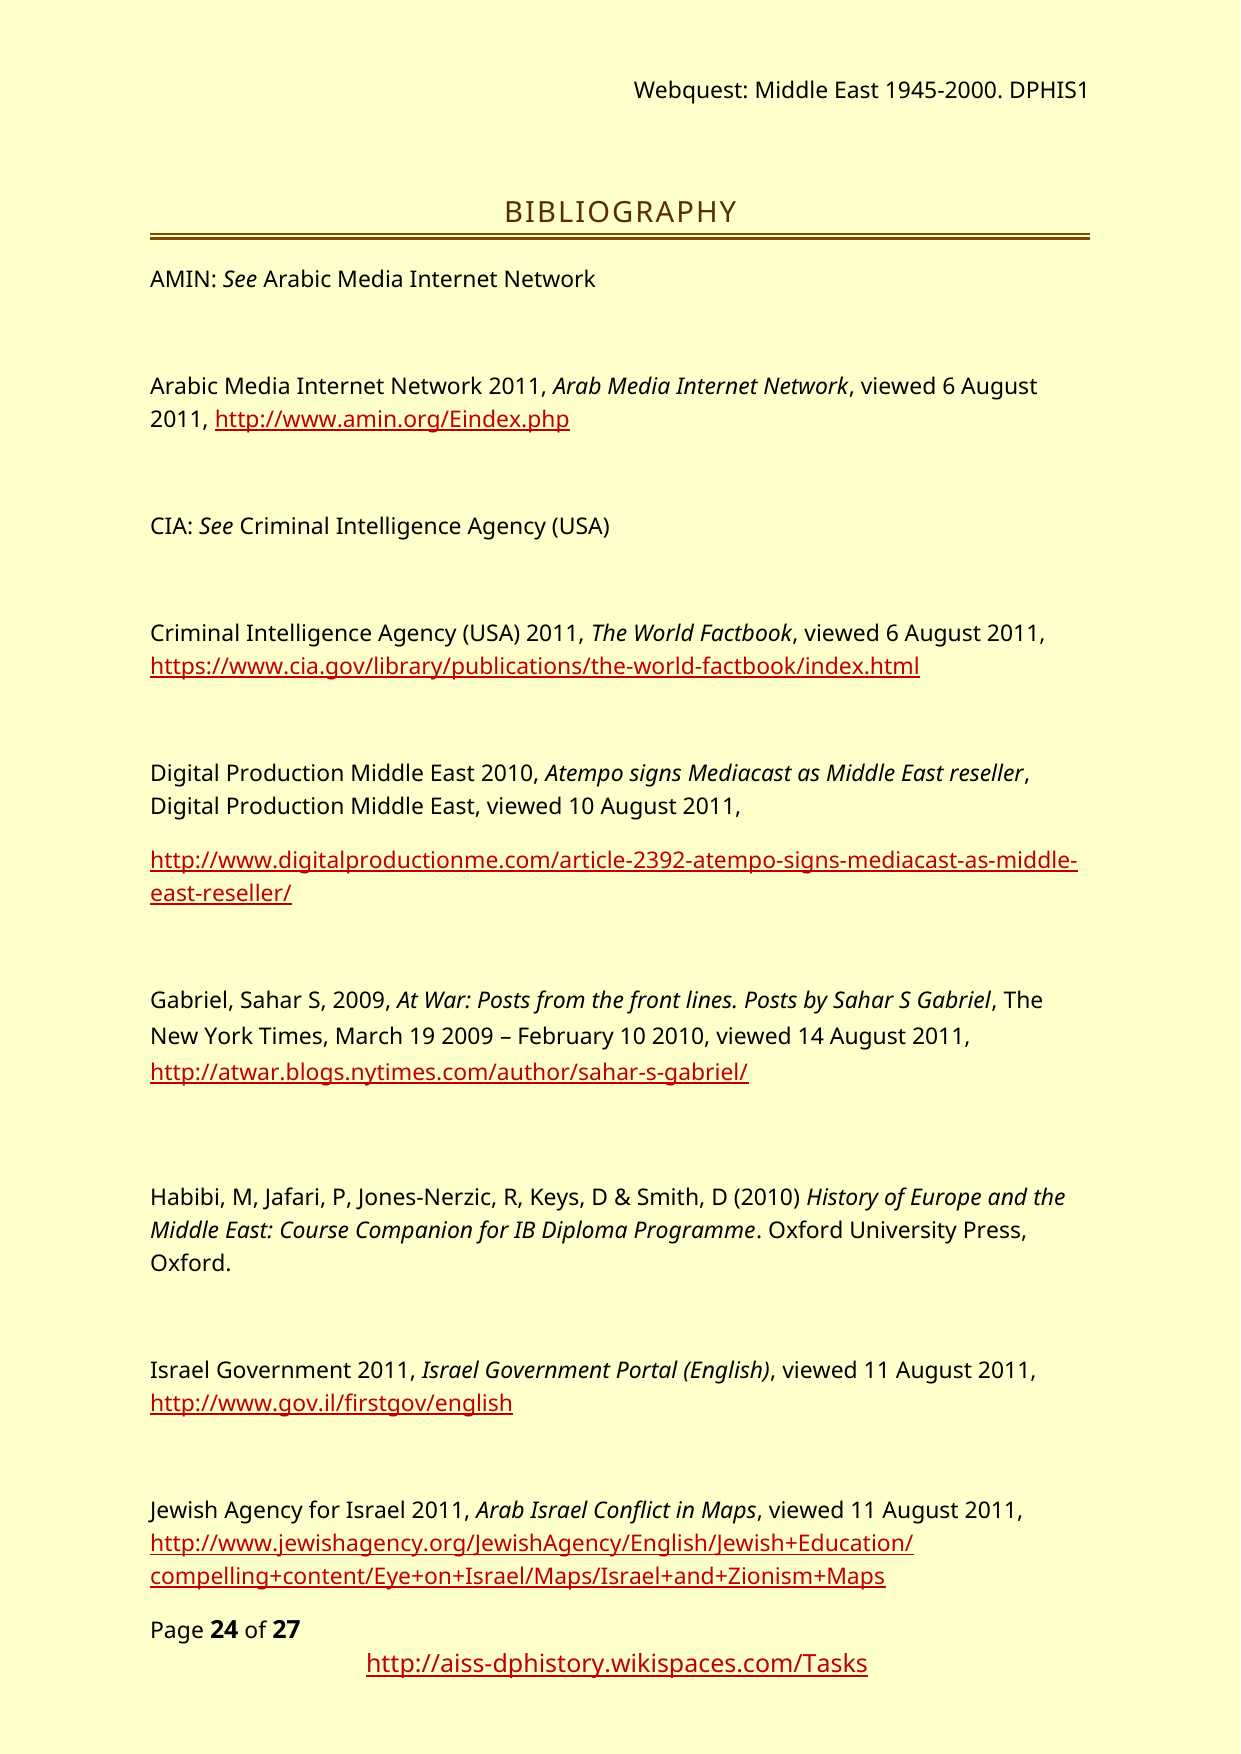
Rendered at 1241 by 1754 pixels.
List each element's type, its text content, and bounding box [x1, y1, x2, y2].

text Arabic Media Internet Network 2011, Arab Media Internet Network, viewed 6 August 2011, http://www.amin.org/Eindex.php [150, 370, 1090, 434]
text http://www.digitalproductionme.com/article-2392-atempo-signs-mediacast-as-middle-east-reseller/ [150, 844, 1090, 908]
text Gabriel, Sahar S, 2009, At War: Posts from the front lines. Posts by Sahar S Gabriel, The New York Times, March 19 2009 – February 10 2010, viewed 14 August 2011, http://atwar.blogs.nytimes.com/author/sahar-s-gabriel/ [150, 984, 1090, 1087]
text CIA: See Criminal Intelligence Agency (USA) [150, 510, 1090, 541]
subtitle Bibliography [150, 192, 1090, 233]
text Israel Government 2011, Israel Government Portal (English), viewed 11 August 2011, http://www.gov.il/firstgov/english [150, 1354, 1090, 1418]
text Criminal Intelligence Agency (USA) 2011, The World Factbook, viewed 6 August 2011, https://www.cia.gov/library/publications/the-world-factbook/index.html [150, 617, 1090, 681]
text Digital Production Middle East 2010, Atempo signs Mediacast as Middle East reseller, Digital Production Middle East, viewed 10 August 2011, [150, 757, 1090, 821]
text Jewish Agency for Israel 2011, Arab Israel Conflict in Maps, viewed 11 August 2011, http://www.jewishagency.org/JewishAgency/English/Jewish+Education/compelling+content/Eye+on+Israel/Maps/Israel+and+Zionism+Maps [150, 1494, 1090, 1591]
text AMIN: See Arabic Media Internet Network [150, 262, 1090, 294]
text Habibi, M, Jafari, P, Jones-Nerzic, R, Keys, D & Smith, D (2010) History of Europe and the Middle East: Course Companion for IB Diploma Programme. Oxford University Press, Oxford. [150, 1181, 1090, 1278]
